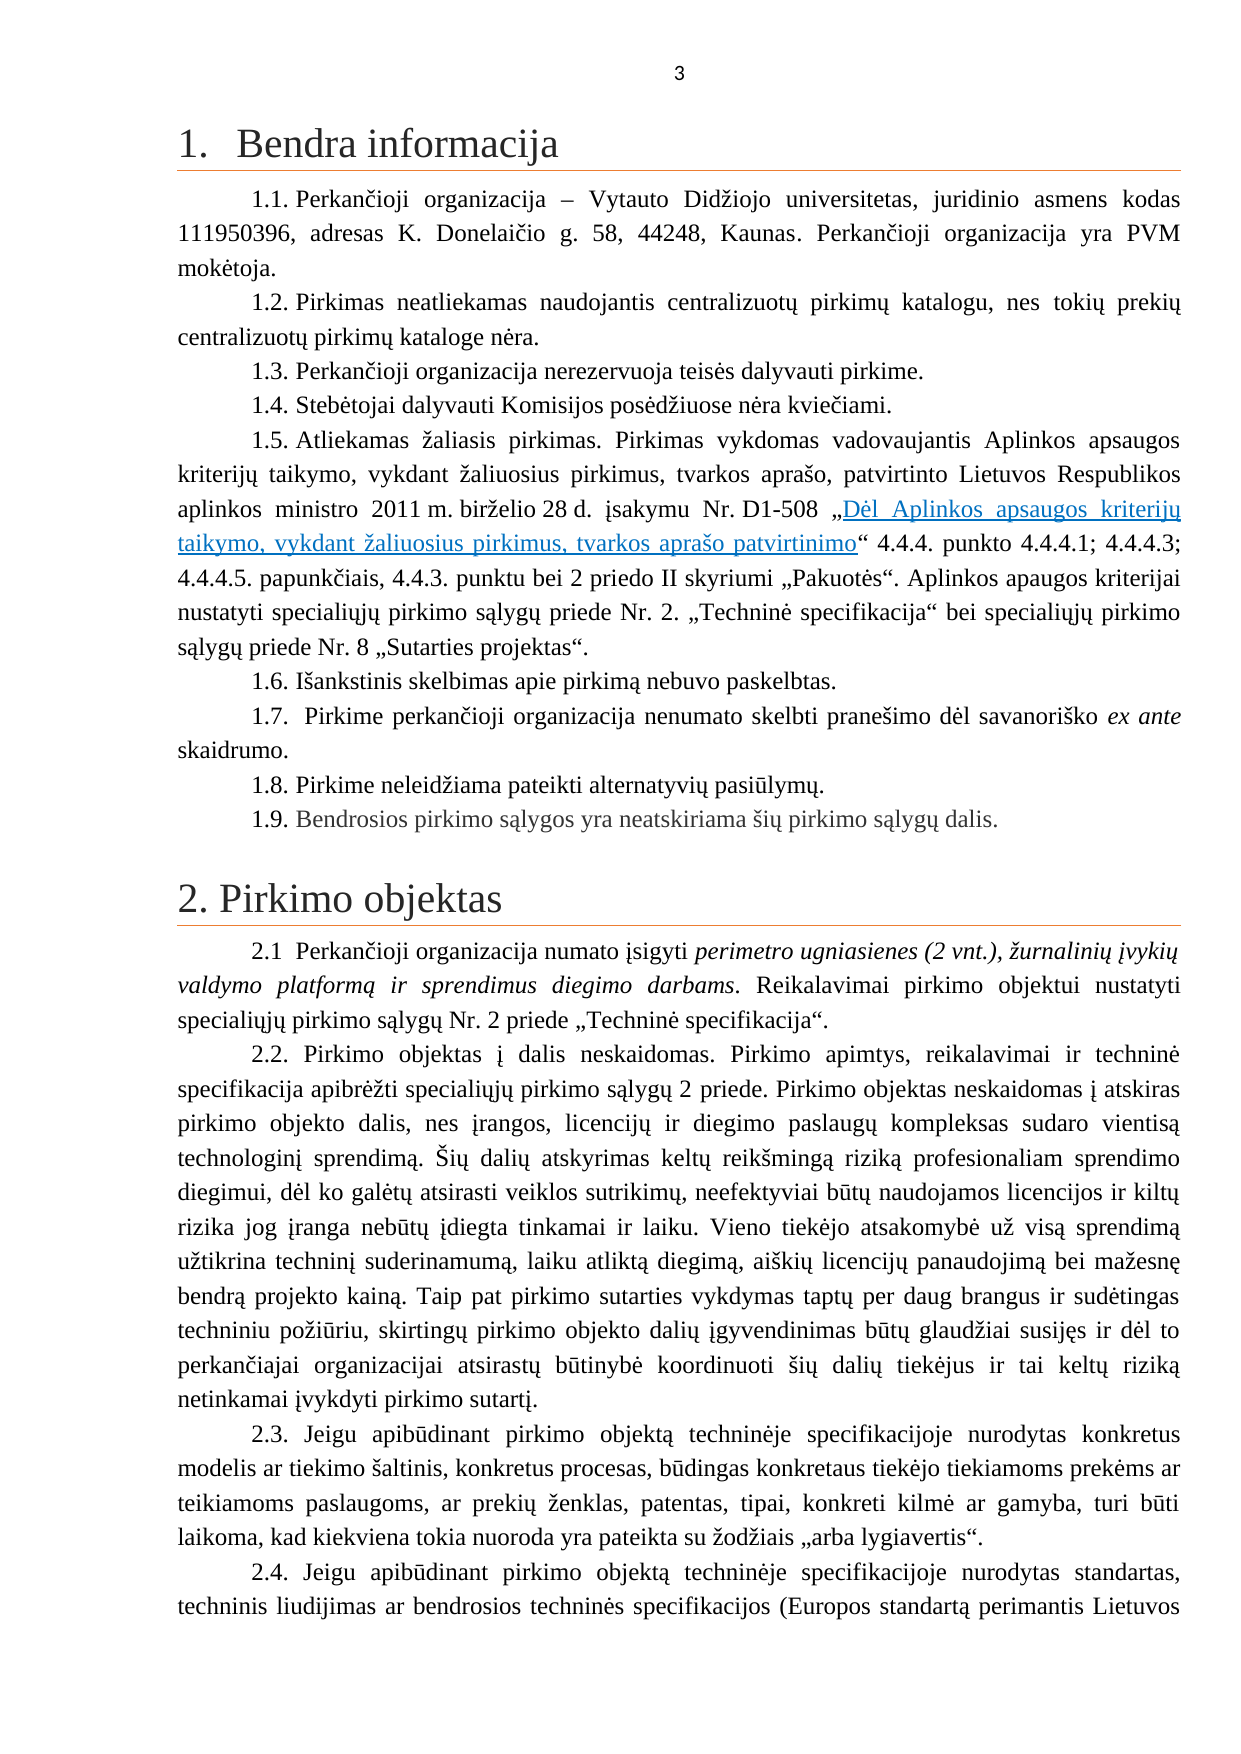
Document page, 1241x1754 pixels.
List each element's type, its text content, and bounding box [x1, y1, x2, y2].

text 2.2. Pirkimo objektas į dalis neskaidomas. Pirkimo apimtys, reikalavimai ir techninė specifikacija apibrėžti specialiųjų pirkimo sąlygų 2 priede. Pirkimo objektas neskaidomas į atskiras pirkimo objekto dalis, nes įrangos, licencijų ir diegimo paslaugų kompleksas sudaro vientisą technologinį sprendimą. Šių dalių atskyrimas keltų reikšmingą riziką profesionaliam sprendimo diegimui, dėl ko galėtų atsirasti veiklos sutrikimų, neefektyviai būtų naudojamos licencijos ir kiltų rizika jog įranga nebūtų įdiegta tinkamai ir laiku. Vieno tiekėjo atsakomybė už visą sprendimą užtikrina techninį suderinamumą, laiku atliktą diegimą, aiškių licencijų panaudojimą bei mažesnę bendrą projekto kainą. Taip pat pirkimo sutarties vykdymas taptų per daug brangus ir sudėtingas techniniu požiūriu, skirtingų pirkimo objekto dalių įgyvendinimas būtų glaudžiai susijęs ir dėl to perkančiajai organizacijai atsirastų būtinybė koordinuoti šių dalių tiekėjus ir tai keltų riziką netinkamai įvykdyti pirkimo sutartį. [177, 1039, 1181, 1413]
list Stebėtojai dalyvauti Komisijos posėdžiuose nėra kviečiami. [177, 391, 1181, 419]
list Pirkime perkančioji organizacija nenumato skelbti pranešimo dėl savanoriško ex ante skaidrumo. [177, 701, 1181, 764]
list Perkančioji organizacija – Vytauto Didžiojo universitetas, juridinio asmens kodas 111950396, adresas K. Donelaičio g. 58, 44248, Kaunas. Perkančioji organizacija yra PVM mokėtoja. [177, 184, 1181, 281]
list Pirkimas neatliekamas naudojantis centralizuotų pirkimų katalogu, nes tokių prekių centralizuotų pirkimų kataloge nėra. [177, 287, 1181, 350]
list Atliekamas žaliasis pirkimas. Pirkimas vykdomas vadovaujantis Aplinkos apsaugos kriterijų taikymo, vykdant žaliuosius pirkimus, tvarkos aprašo, patvirtinto Lietuvos Respublikos aplinkos ministro 2011 m. birželio 28 d. įsakymu Nr. D1-508 „Dėl Aplinkos apsaugos kriterijų taikymo, vykdant žaliuosius pirkimus, tvarkos aprašo patvirtinimo“ 4.4.4. punkto 4.4.4.1; 4.4.4.3; 4.4.4.5. papunkčiais, 4.4.3. punktu bei 2 priedo II skyriumi „Pakuotės“. Aplinkos apaugos kriterijai nustatyti specialiųjų pirkimo sąlygų priede Nr. 2. „Techninė specifikacija“ bei specialiųjų pirkimo sąlygų priede Nr. 8 „Sutarties projektas“. [177, 425, 1181, 661]
list 2.3. Jeigu apibūdinant pirkimo objektą techninėje specifikacijoje nurodytas konkretus modelis ar tiekimo šaltinis, konkretus procesas, būdingas konkretaus tiekėjo tiekiamoms prekėms ar teikiamoms paslaugoms, ar prekių ženklas, patentas, tipai, konkreti kilmė ar gamyba, turi būti laikoma, kad kiekviena tokia nuoroda yra pateikta su žodžiais „arba lygiavertis“. [177, 1419, 1181, 1551]
list Bendrosios pirkimo sąlygos yra neatskiriama šių pirkimo sąlygų dalis. [177, 804, 1181, 833]
subtitle 2. Pirkimo objektas [177, 873, 1181, 925]
list Išankstinis skelbimas apie pirkimą nebuvo paskelbtas. [177, 666, 1181, 695]
list Pirkime neleidžiama pateikti alternatyvių pasiūlymų. [177, 770, 1181, 799]
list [177, 1557, 1181, 1620]
list Perkančioji organizacija nerezervuoja teisės dalyvauti pirkime. [177, 356, 1181, 385]
subtitle Bendra informacija [177, 118, 1181, 170]
list Perkančioji organizacija numato įsigyti perimetro ugniasienes (2 vnt.), žurnalinių įvykių valdymo platformą ir sprendimus diegimo darbams. Reikalavimai pirkimo objektui nustatyti specialiųjų pirkimo sąlygų Nr. 2 priede „Techninė specifikacija“. [177, 936, 1181, 1034]
